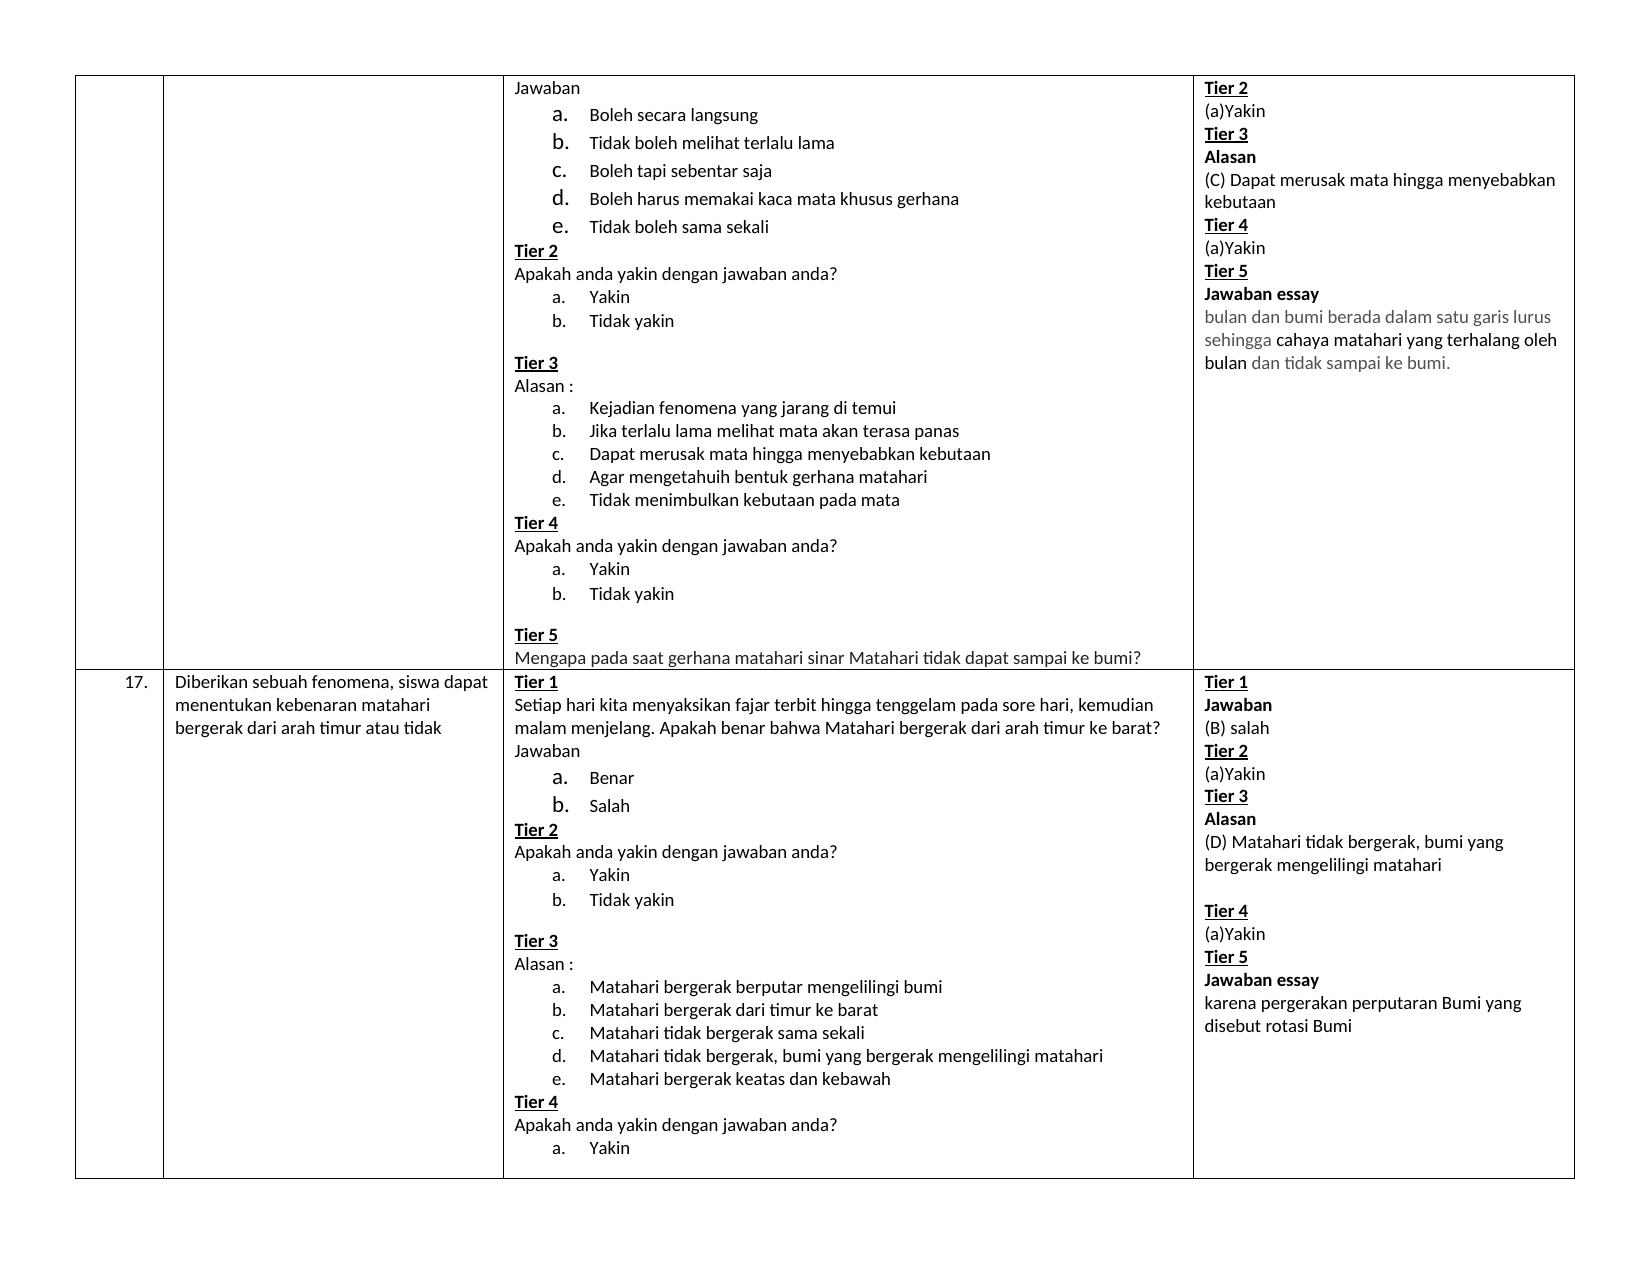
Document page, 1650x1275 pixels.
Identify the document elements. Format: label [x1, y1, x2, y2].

table_cell [504, 76, 1193, 669]
table_cell [1194, 76, 1574, 669]
table_cell [76, 670, 163, 1178]
table_cell [164, 76, 503, 669]
table_cell [164, 670, 503, 1178]
table_cell [1194, 670, 1574, 1178]
table_cell [76, 76, 163, 669]
table_cell [504, 670, 1193, 1178]
